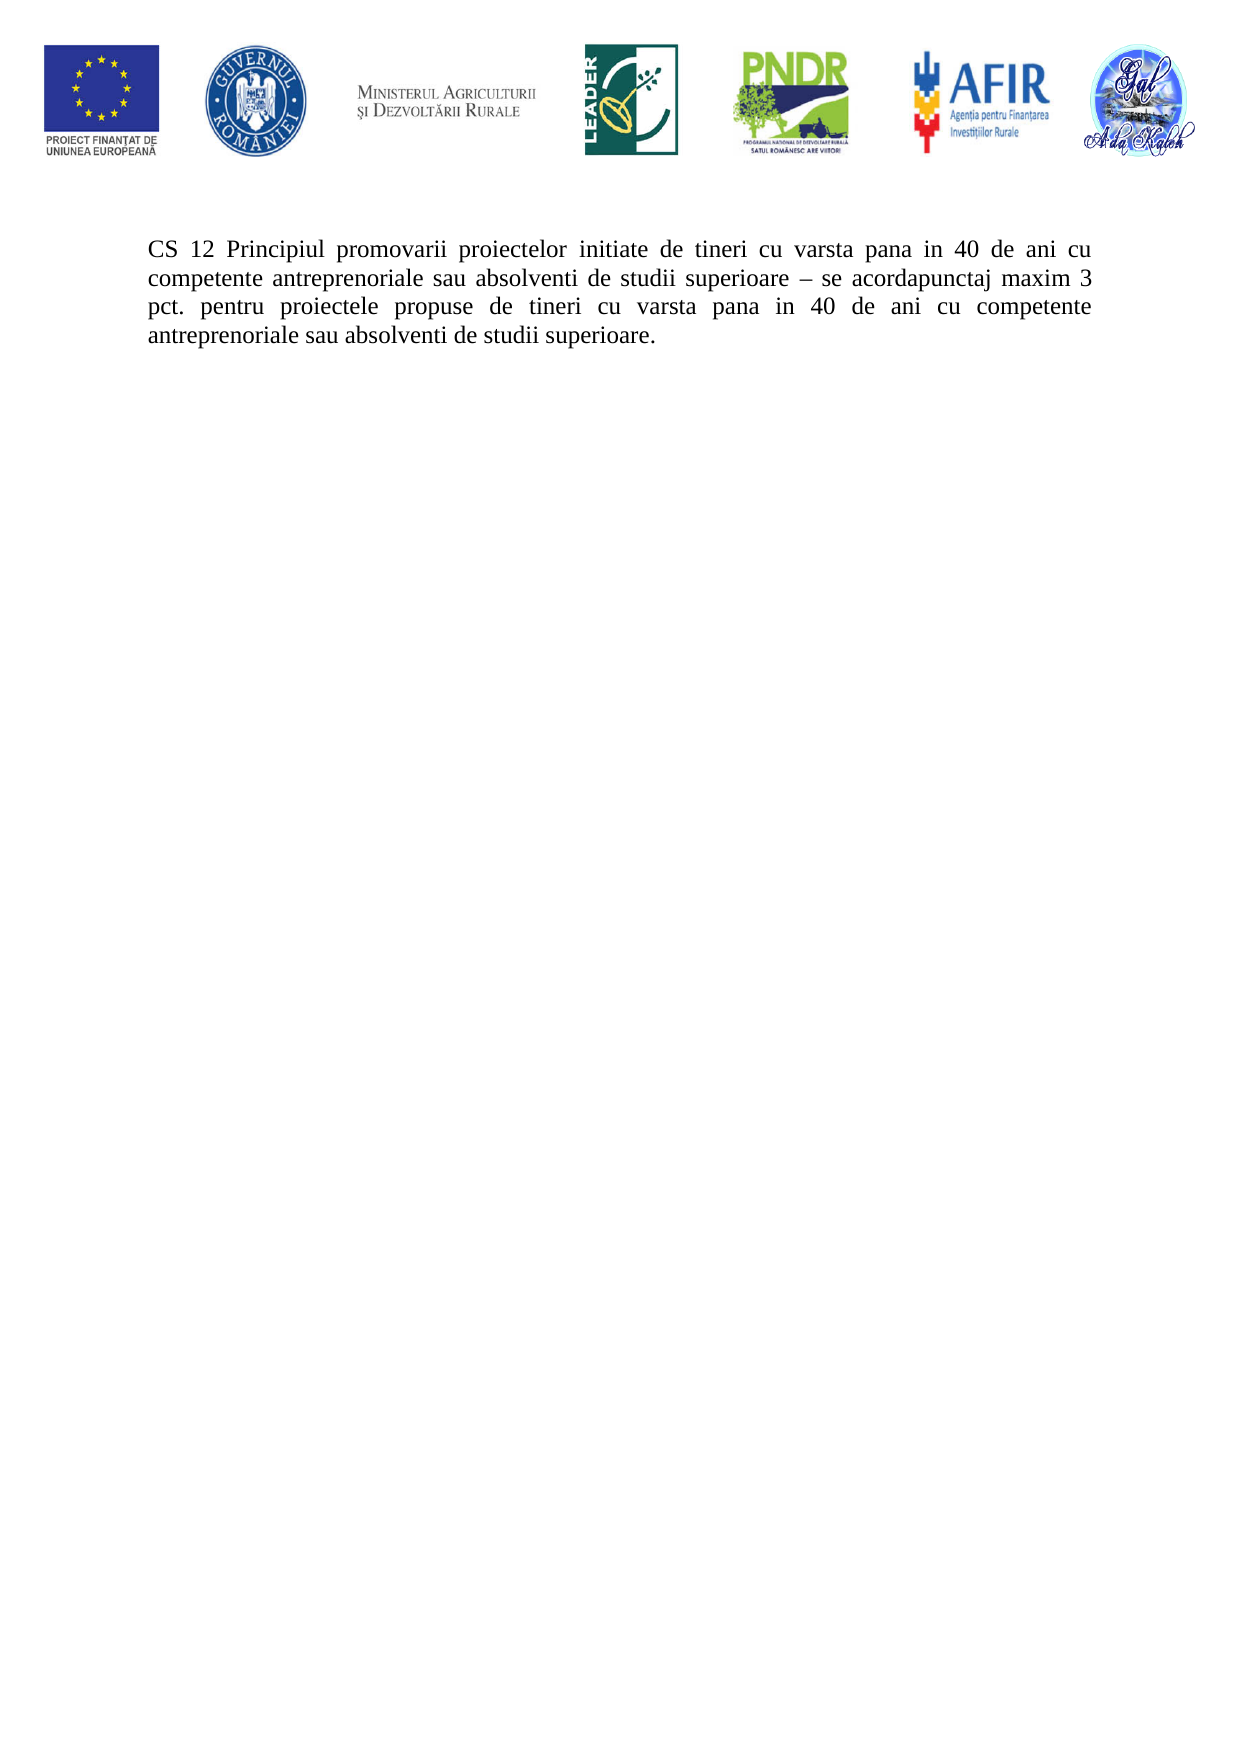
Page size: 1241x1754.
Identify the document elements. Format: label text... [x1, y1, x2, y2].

text CS 12 Principiul promovarii proiectelor initiate de tineri cu varsta pana in 40 de ani cu competente antreprenoriale sau absolventi de studii superioare – se acordapunctaj maxim 3 pct. pentru proiectele propuse de tineri cu varsta pana in 40 de ani cu competente antreprenoriale sau absolventi de studii superioare. [148, 234, 1093, 349]
picture [8, 19, 1197, 157]
